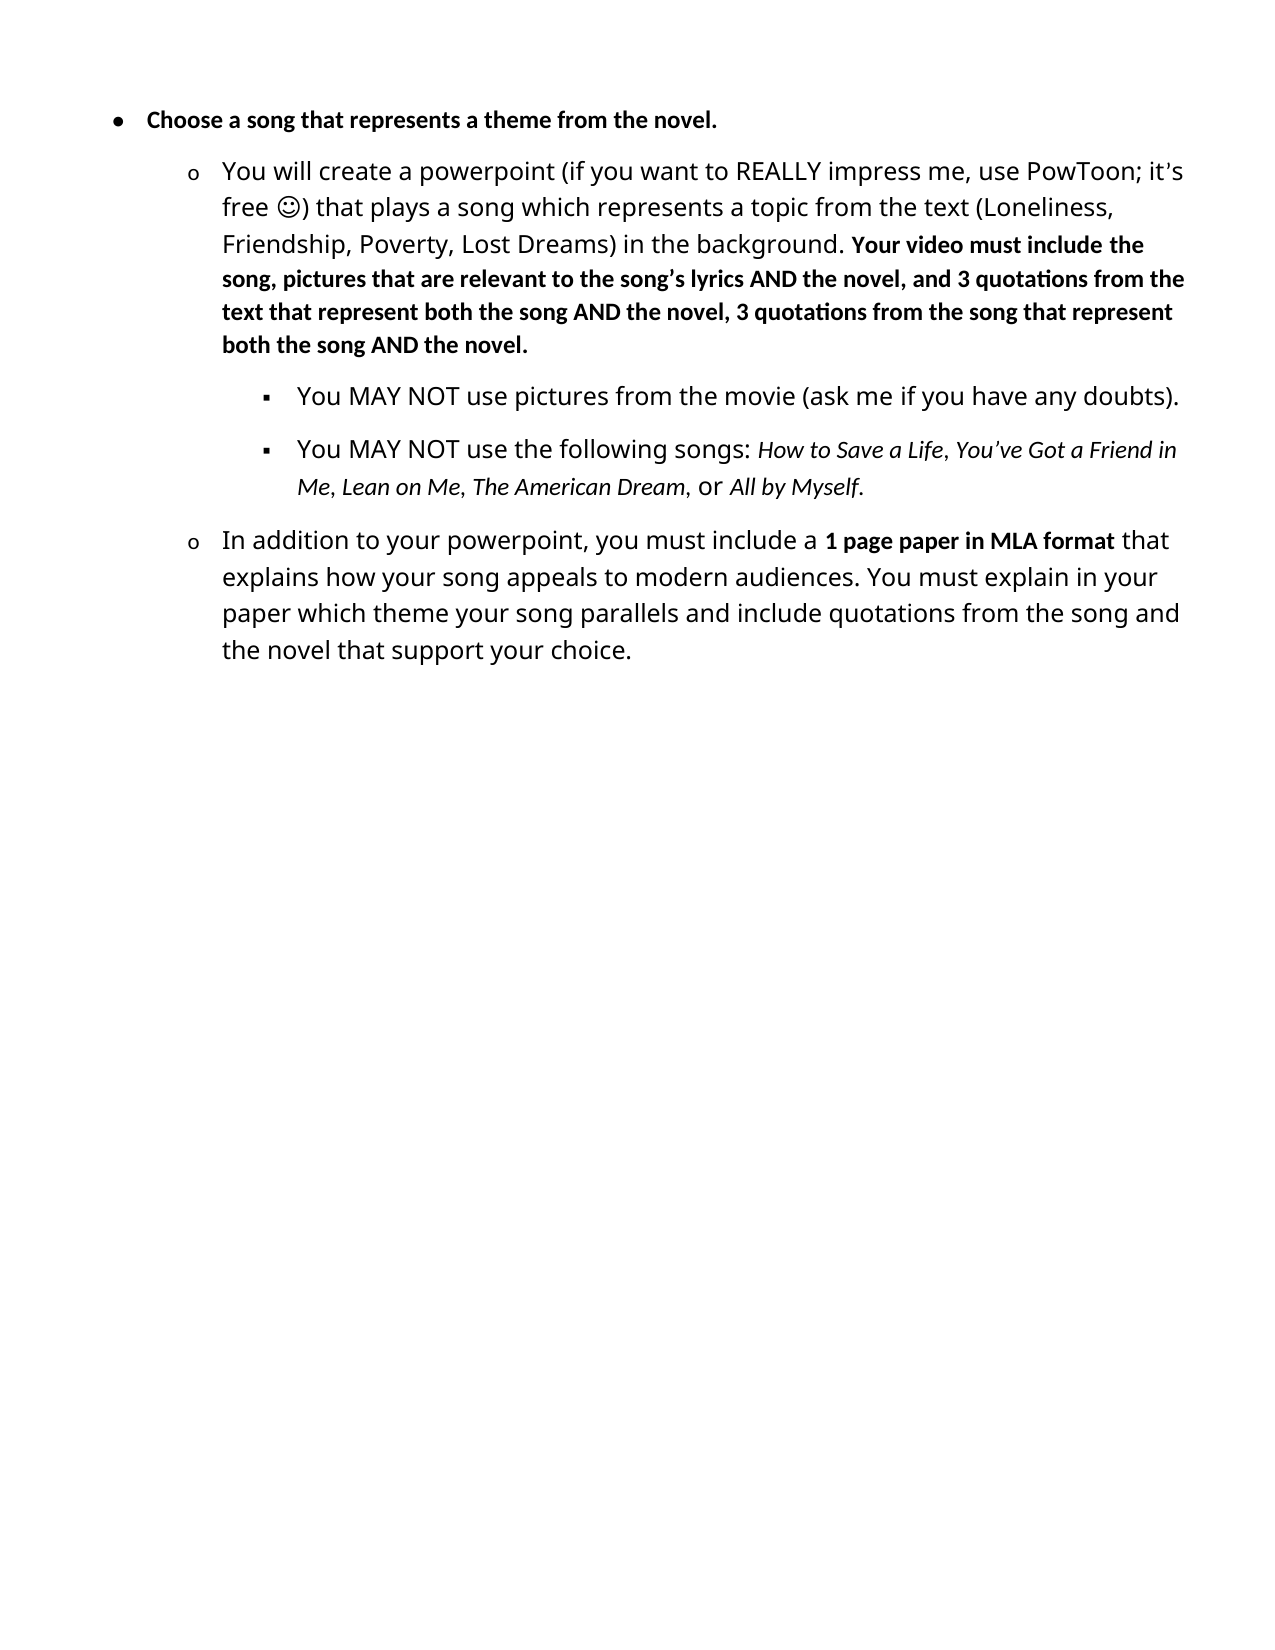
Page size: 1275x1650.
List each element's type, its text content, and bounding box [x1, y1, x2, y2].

list In addition to your powerpoint, you must include a 1 page paper in MLA format that explains how your song appeals to modern audiences. You must explain in your paper which theme your song parallels and include quotations from the song and the novel that support your choice. [187, 522, 1200, 667]
list Choose a song that represents a theme from the novel. [112, 104, 1200, 134]
list You MAY NOT use the following songs: How to Save a Life, You’ve Got a Friend in Me, Lean on Me, The American Dream, or All by Myself. [262, 432, 1200, 503]
list You MAY NOT use pictures from the movie (ask me if you have any doubts). [262, 379, 1200, 413]
list You will create a powerpoint (if you want to REALLY impress me, use PowToon; it’s free ☺) that plays a song which represents a topic from the text (Loneliness, Friendship, Poverty, Lost Dreams) in the background. Your video must include the song, pictures that are relevant to the song’s lyrics AND the novel, and 3 quotations from the text that represent both the song AND the novel, 3 quotations from the song that represent both the song AND the novel. [187, 153, 1200, 360]
